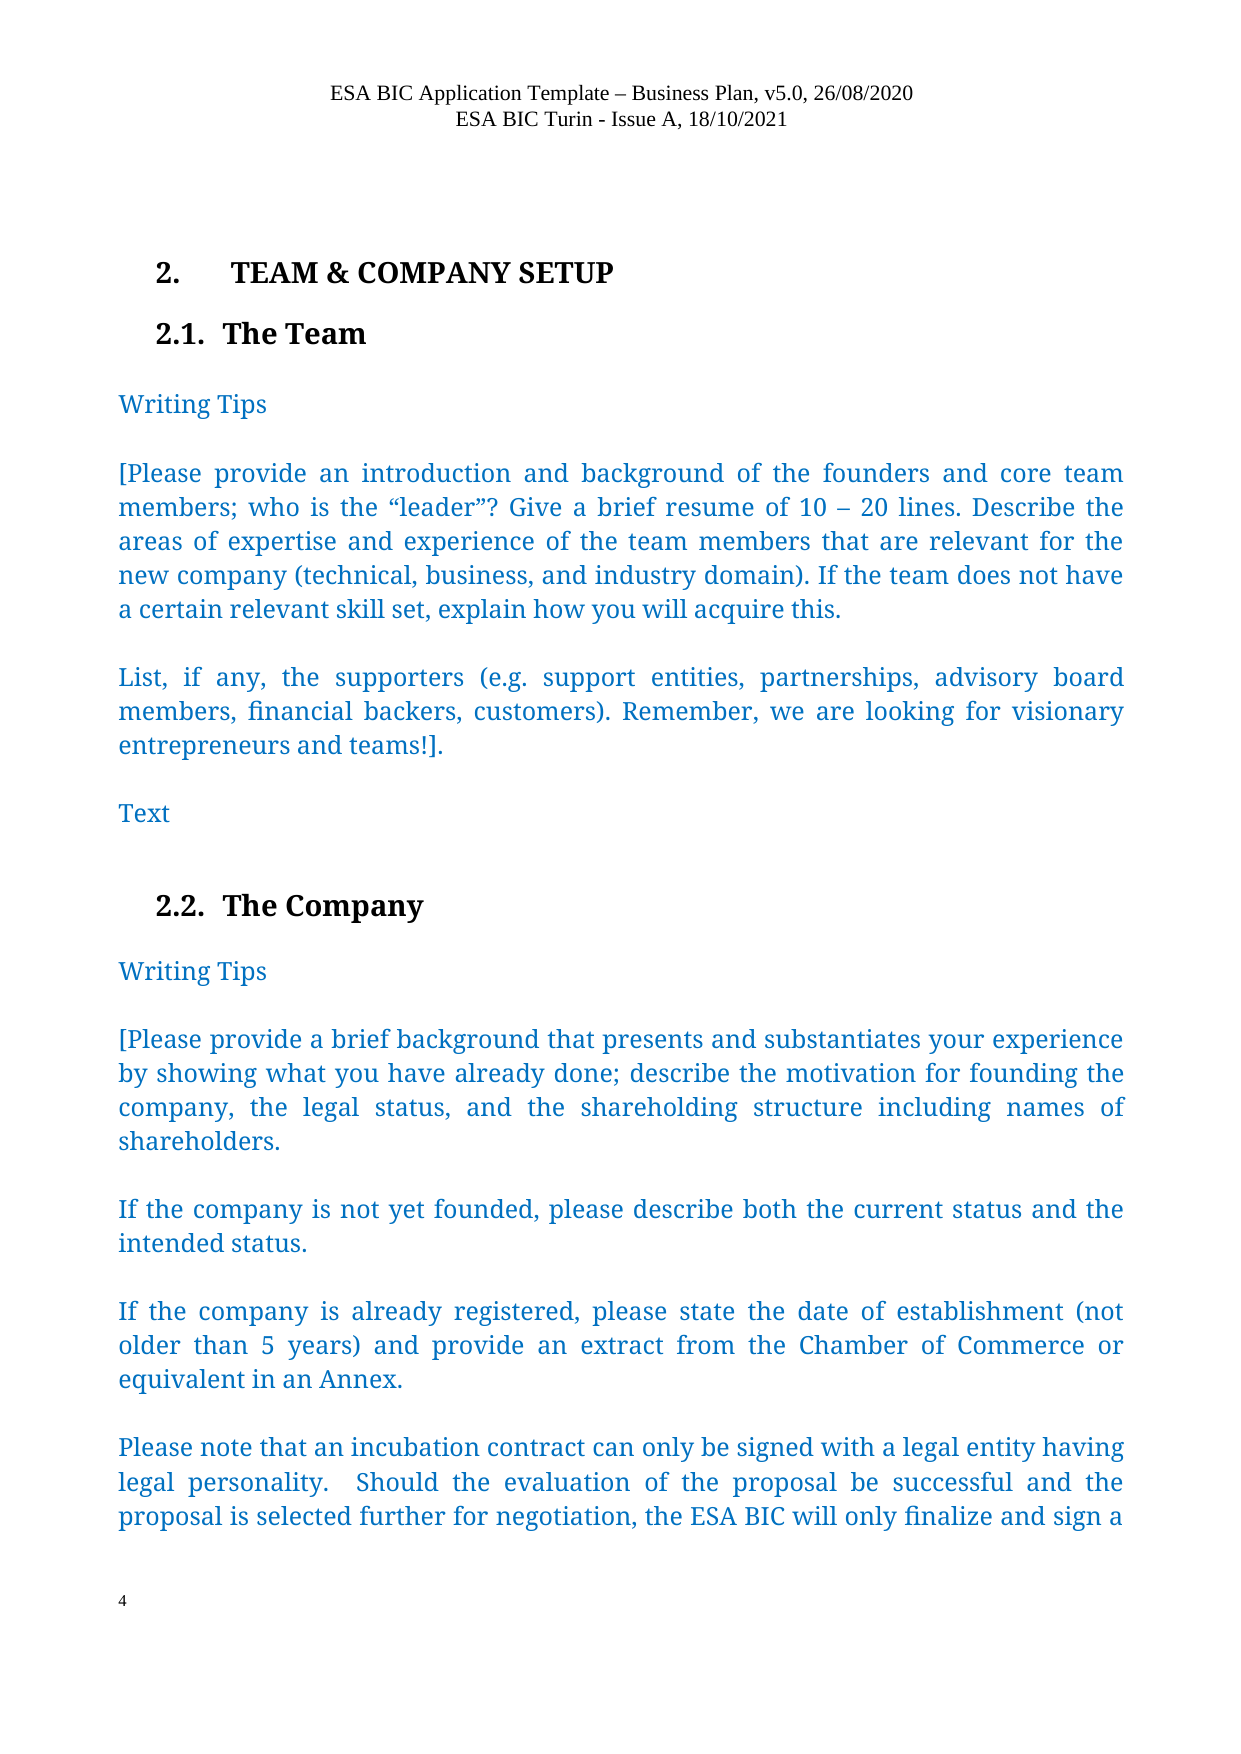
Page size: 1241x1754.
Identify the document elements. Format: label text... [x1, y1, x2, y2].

text Writing Tips [118, 953, 1125, 987]
subtitle Team & Company Setup [156, 253, 1125, 292]
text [118, 1430, 1125, 1532]
text If the company is not yet founded, please describe both the current status and the intended status. [118, 1192, 1125, 1260]
subtitle The Company [156, 885, 1125, 924]
text If the company is already registered, please state the date of establishment (not older than 5 years) and provide an extract from the Chamber of Commerce or equivalent in an Annex. [118, 1294, 1125, 1396]
text [Please provide an introduction and background of the founders and core team members; who is the “leader”? Give a brief resume of 10 – 20 lines. Describe the areas of expertise and experience of the team members that are relevant for the new company (technical, business, and industry domain). If the team does not have a certain relevant skill set, explain how you will acquire this. [118, 455, 1125, 626]
text [Please provide a brief background that presents and substantiates your experience by showing what you have already done; describe the motivation for founding the company, the legal status, and the shareholding structure including names of shareholders. [118, 1021, 1125, 1158]
subtitle The Team [156, 313, 1125, 353]
text Text [118, 796, 1125, 830]
text Writing Tips [118, 387, 1125, 421]
text List, if any, the supporters (e.g. support entities, partnerships, advisory board members, financial backers, customers). Remember, we are looking for visionary entrepreneurs and teams!]. [118, 659, 1125, 762]
